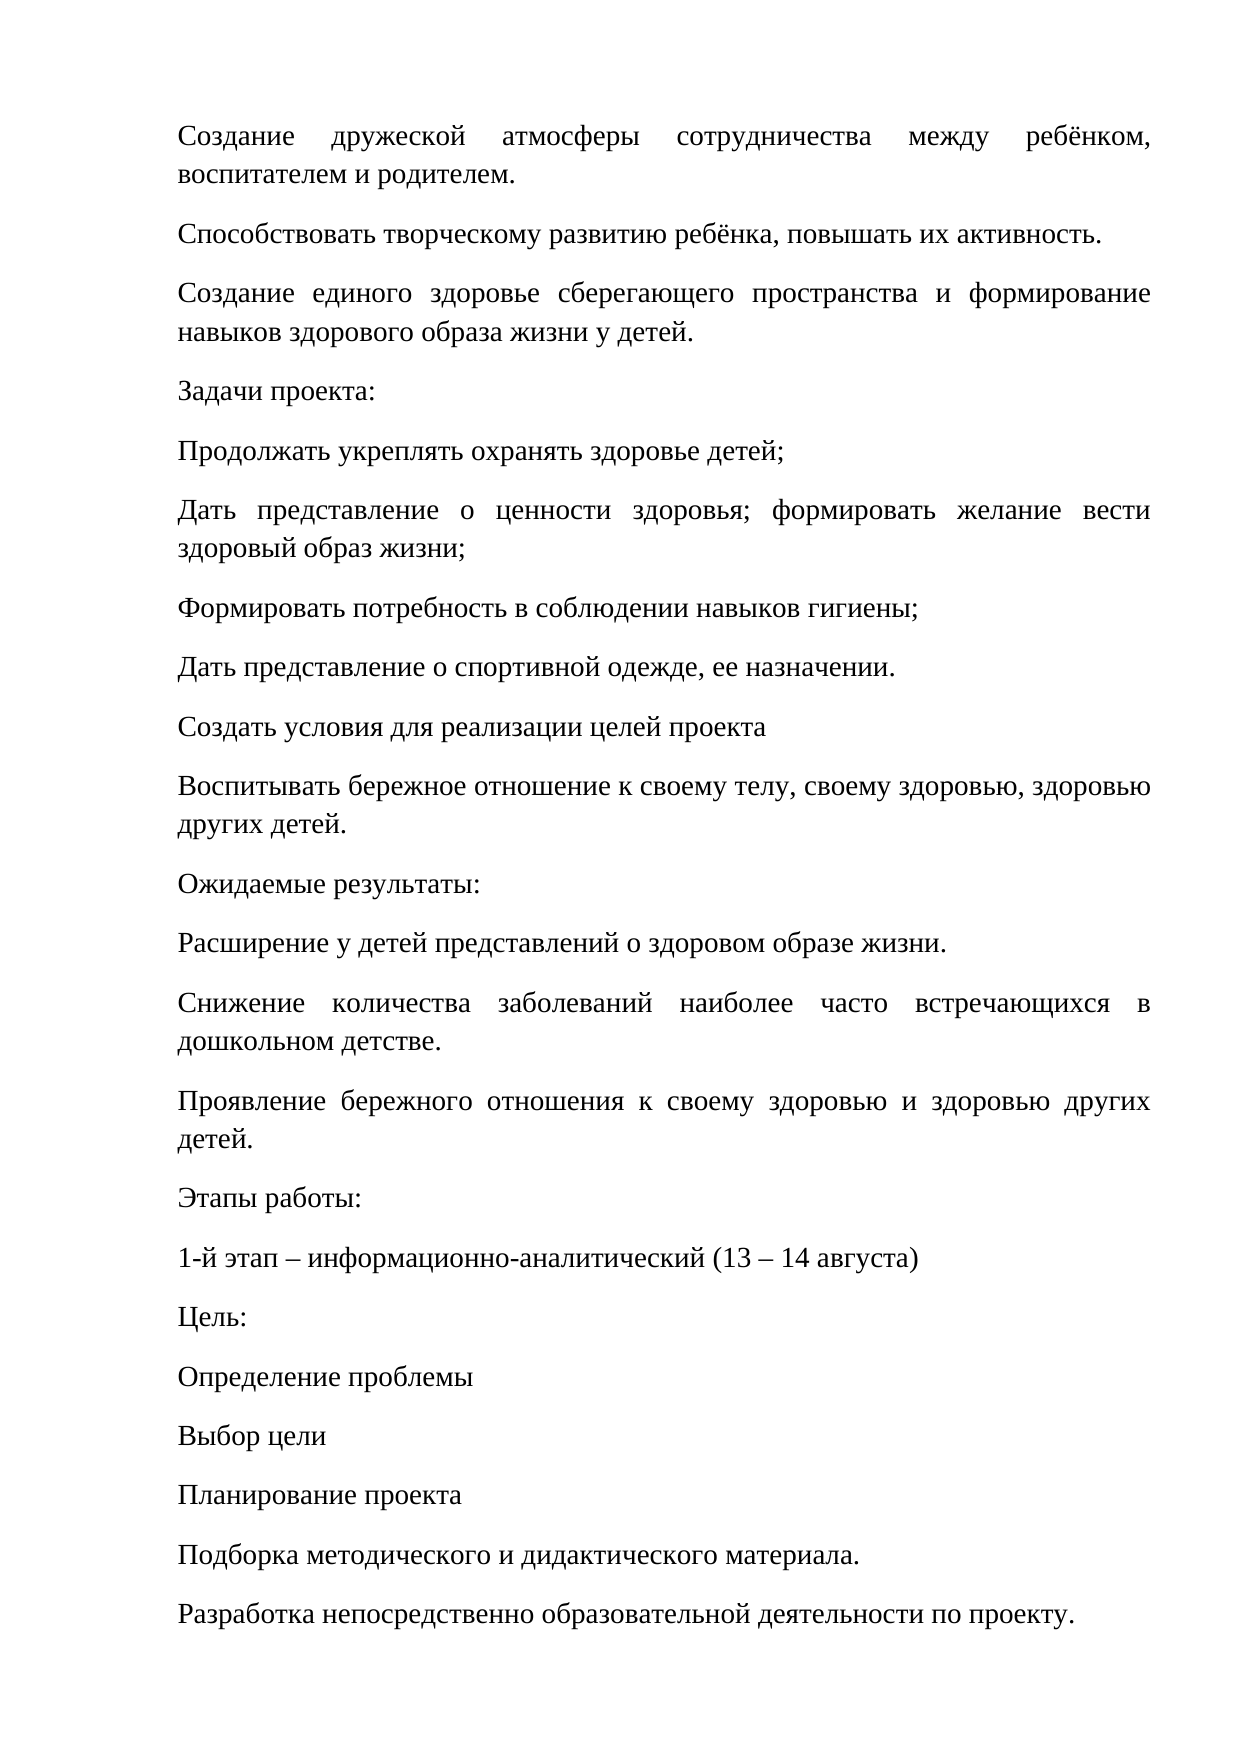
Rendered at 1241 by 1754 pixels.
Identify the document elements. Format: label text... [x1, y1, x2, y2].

text Разработка непосредственно образовательной деятельности по проекту. [177, 1596, 1152, 1630]
text Проявление бережного отношения к своему здоровью и здоровью других детей. [177, 1083, 1152, 1155]
text Дать представление о ценности здоровья; формировать желание вести здоровый образ жизни; [177, 492, 1152, 564]
text Создание дружеской атмосферы сотрудничества между ребёнком, воспитателем и родителем. [177, 118, 1152, 190]
text Дать представление о спортивной одежде, ее назначении. [177, 649, 1152, 683]
text 1-й этап – информационно-аналитический (13 – 14 августа) [177, 1240, 1152, 1273]
text Создание единого здоровье сберегающего пространства и формирование навыков здорового образа жизни у детей. [177, 275, 1152, 347]
text Воспитывать бережное отношение к своему телу, своему здоровью, здоровью других детей. [177, 768, 1152, 840]
text Расширение у детей представлений о здоровом образе жизни. [177, 925, 1152, 959]
text Выбор цели [177, 1418, 1152, 1452]
text Этапы работы: [177, 1181, 1152, 1214]
text Создать условия для реализации целей проекта [177, 709, 1152, 742]
text Цель: [177, 1299, 1152, 1333]
text Задачи проекта: [177, 373, 1152, 407]
text Определение проблемы [177, 1359, 1152, 1392]
text Продолжать укреплять охранять здоровье детей; [177, 433, 1152, 466]
text Снижение количества заболеваний наиболее часто встречающихся в дошкольном детстве. [177, 985, 1152, 1057]
text Способствовать творческому развитию ребёнка, повышать их активность. [177, 216, 1152, 249]
text Ожидаемые результаты: [177, 866, 1152, 899]
text Формировать потребность в соблюдении навыков гигиены; [177, 590, 1152, 623]
text Подборка методического и дидактического материала. [177, 1537, 1152, 1570]
text Планирование проекта [177, 1477, 1152, 1511]
